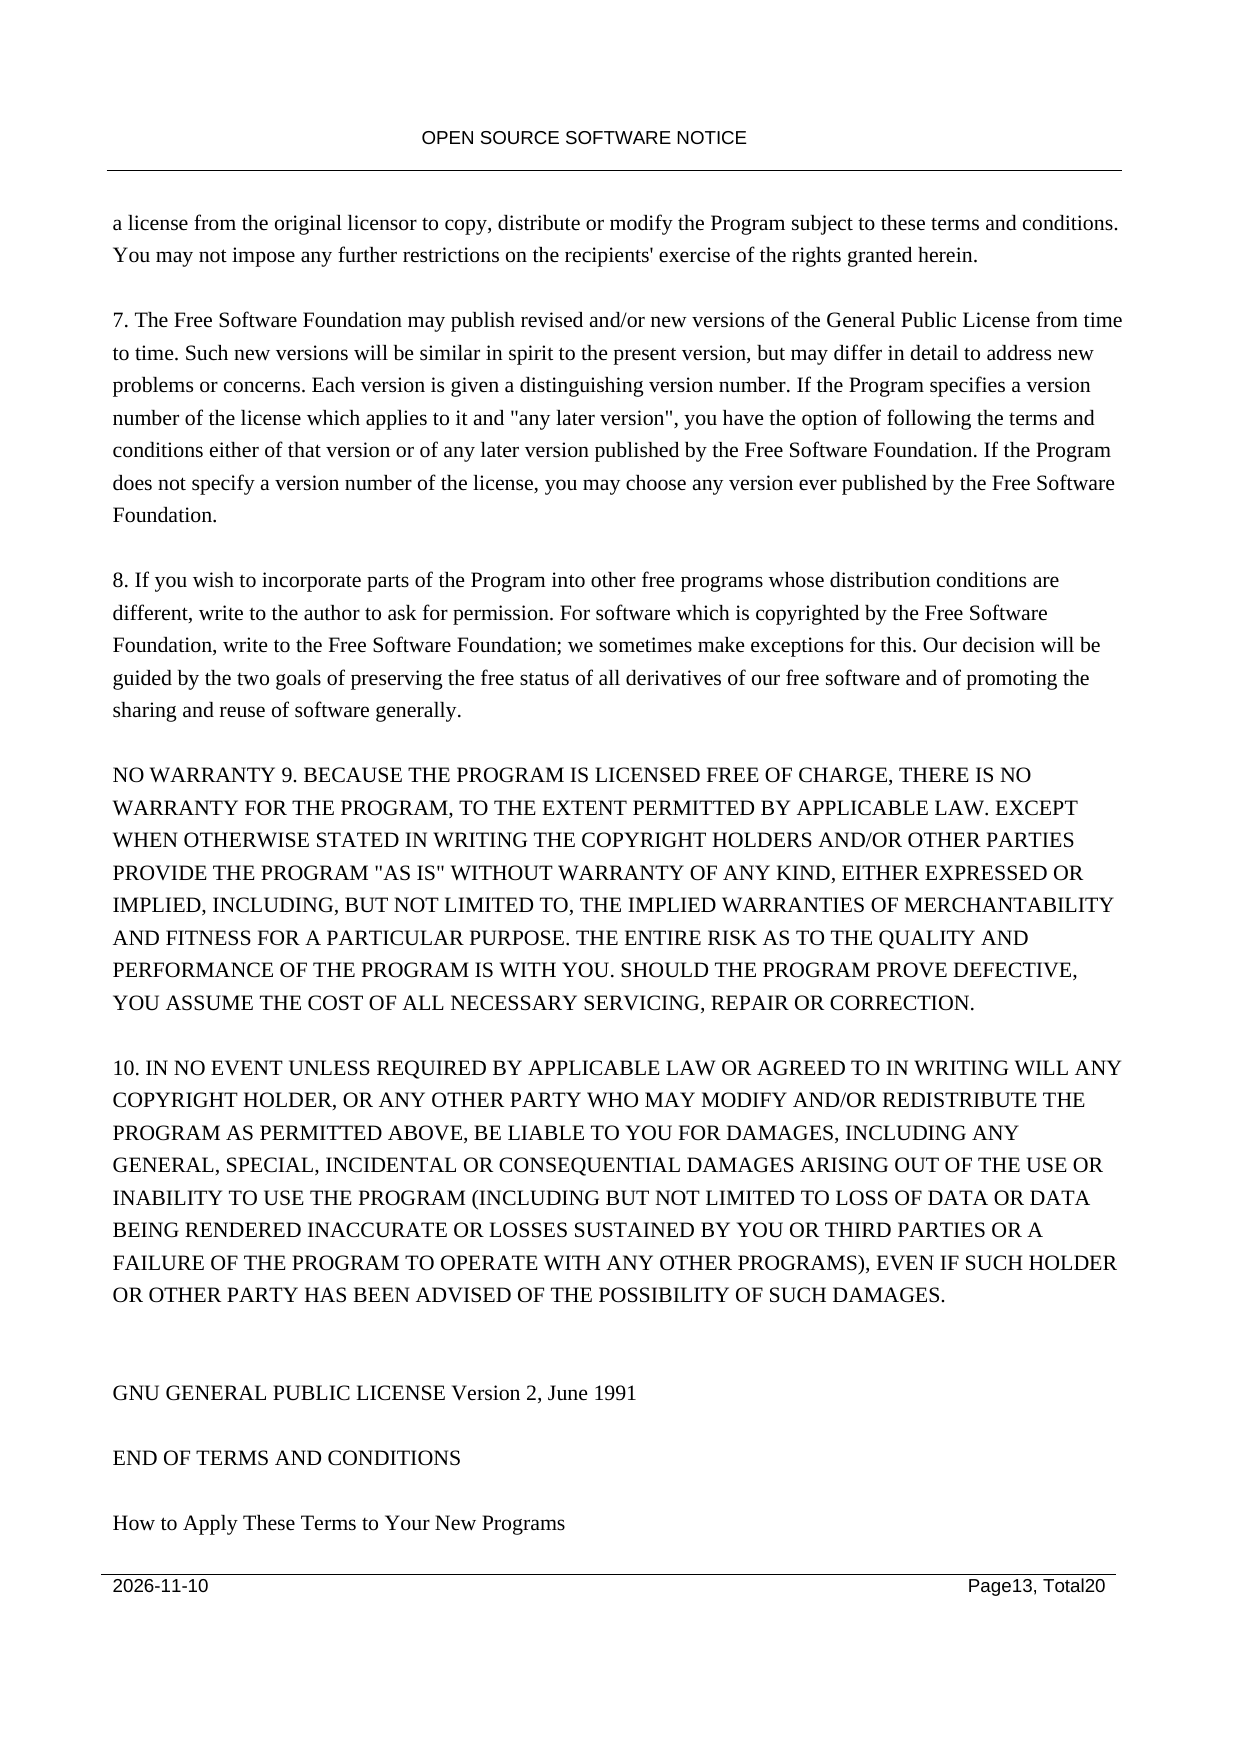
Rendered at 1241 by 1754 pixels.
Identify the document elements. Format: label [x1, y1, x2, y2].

text [112, 206, 1128, 1539]
